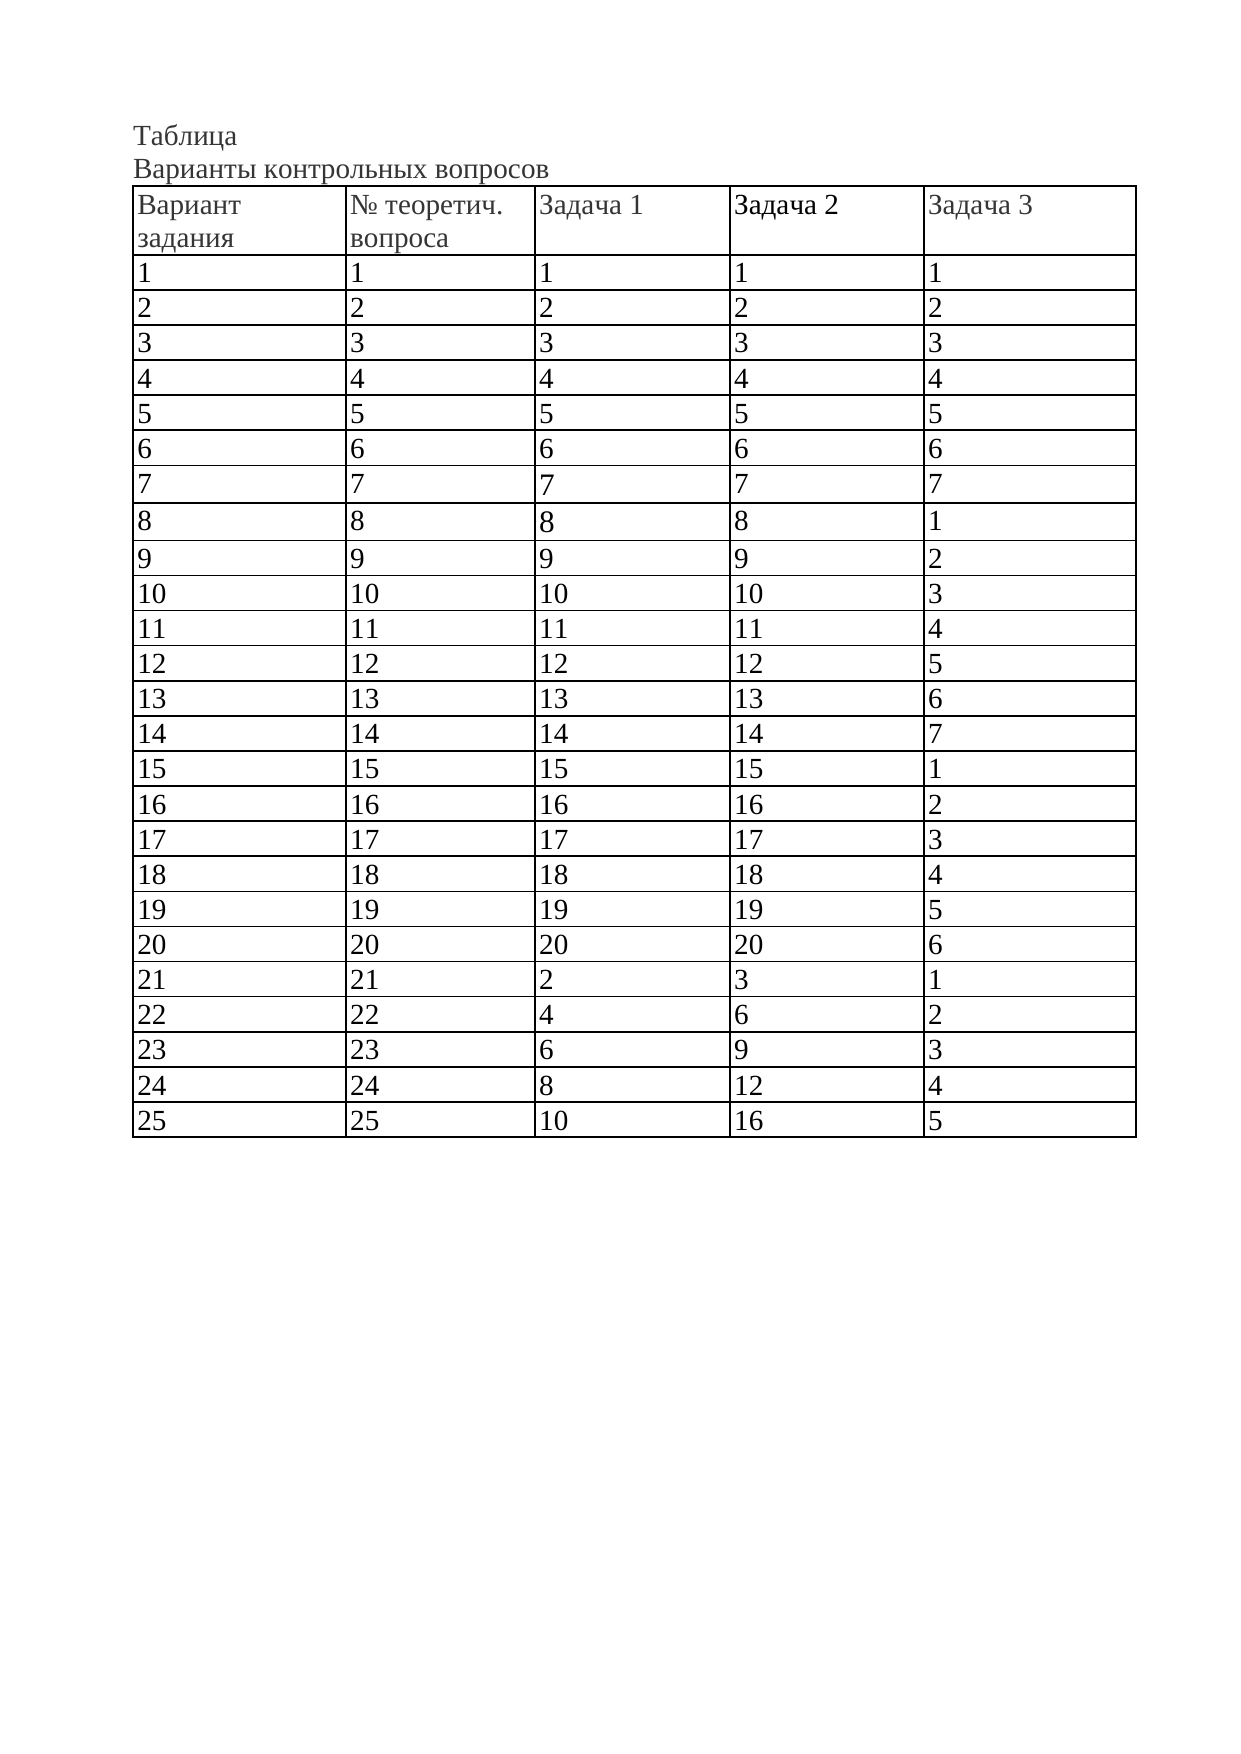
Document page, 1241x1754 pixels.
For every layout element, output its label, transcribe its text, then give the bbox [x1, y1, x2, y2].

table_cell 8 [347, 504, 534, 539]
table_cell 8 [731, 504, 923, 539]
text Таблица [133, 118, 1152, 152]
table_cell 7 [134, 466, 345, 502]
table_cell 1 [925, 504, 1135, 539]
table_header Задача 1 [536, 187, 729, 254]
table_header Задача 3 [925, 187, 1135, 254]
table_cell 7 [347, 466, 534, 502]
table_header Задача 2 [731, 187, 923, 254]
table_cell 8 [134, 504, 345, 539]
text Варианты контрольных вопросов [133, 152, 1152, 185]
table_cell 7 [731, 466, 923, 502]
table_cell 7 [925, 466, 1135, 502]
